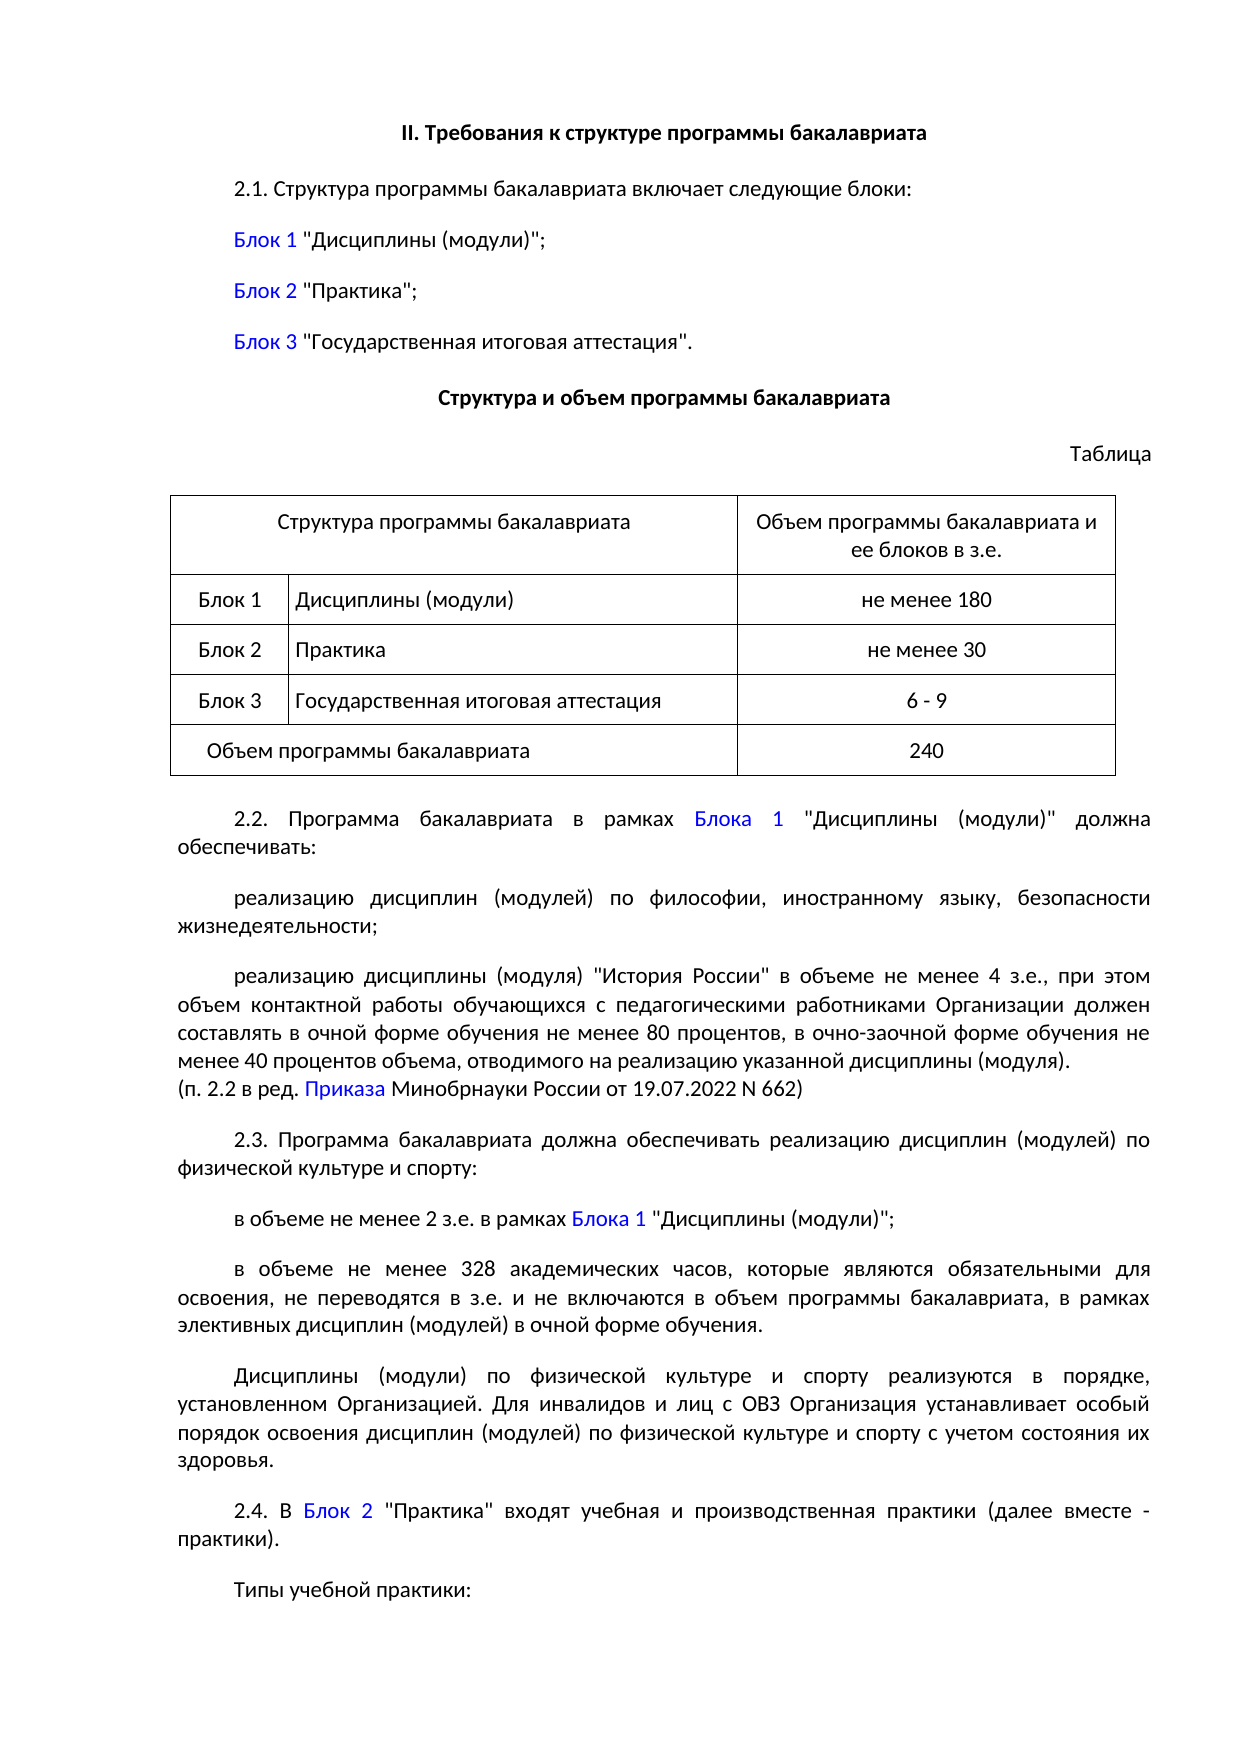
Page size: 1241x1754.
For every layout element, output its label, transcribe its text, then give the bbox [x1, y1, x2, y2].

text Дисциплины (модули) по физической культуре и спорту реализуются в порядке, установленном Организацией. Для инвалидов и лиц с ОВЗ Организация устанавливает особый порядок освоения дисциплин (модулей) по физической культуре и спорту с учетом состояния их здоровья. [177, 1362, 1152, 1474]
text 2.3. Программа бакалавриата должна обеспечивать реализацию дисциплин (модулей) по физической культуре и спорту: [177, 1125, 1152, 1181]
table_cell Дисциплины (модули) [289, 575, 737, 624]
text в объеме не менее 2 з.е. в рамках Блока 1 "Дисциплины (модули)"; [177, 1204, 1152, 1232]
table_cell 240 [738, 725, 1115, 775]
text Блок 2 "Практика"; [177, 276, 1152, 304]
table_cell Блок 1 [171, 575, 288, 624]
text Таблица [177, 439, 1152, 467]
table_cell Государственная итоговая аттестация [289, 675, 737, 724]
text Блок 1 "Дисциплины (модули)"; [177, 225, 1152, 253]
table_header Объем программы бакалавриата и ее блоков в з.е. [738, 496, 1115, 573]
text Блок 3 "Государственная итоговая аттестация". [177, 327, 1152, 355]
table_cell Объем программы бакалавриата [171, 725, 737, 775]
text в объеме не менее 328 академических часов, которые являются обязательными для освоения, не переводятся в з.е. и не включаются в объем программы бакалавриата, в рамках элективных дисциплин (модулей) в очной форме обучения. [177, 1254, 1152, 1339]
table_cell не менее 180 [738, 575, 1115, 624]
table_header Структура программы бакалавриата [171, 496, 737, 573]
text 2.4. В Блок 2 "Практика" входят учебная и производственная практики (далее вместе - практики). [177, 1497, 1152, 1553]
table_cell Блок 3 [171, 675, 288, 724]
text реализацию дисциплины (модуля) "История России" в объеме не менее 4 з.е., при этом объем контактной работы обучающихся с педагогическими работниками Организации должен составлять в очной форме обучения не менее 80 процентов, в очно-заочной форме обучения не менее 40 процентов объема, отводимого на реализацию указанной дисциплины (модуля). [177, 962, 1152, 1074]
table_cell 6 - 9 [738, 675, 1115, 724]
title Структура и объем программы бакалавриата [177, 383, 1152, 411]
table_cell Практика [289, 625, 737, 674]
title II. Требования к структуре программы бакалавриата [177, 118, 1152, 146]
table_cell Блок 2 [171, 625, 288, 674]
text Типы учебной практики: [177, 1576, 1152, 1603]
text 2.1. Структура программы бакалавриата включает следующие блоки: [177, 174, 1152, 202]
text реализацию дисциплин (модулей) по философии, иностранному языку, безопасности жизнедеятельности; [177, 883, 1152, 939]
table_cell не менее 30 [738, 625, 1115, 674]
text (п. 2.2 в ред. Приказа Минобрнауки России от 19.07.2022 N 662) [177, 1074, 1152, 1102]
text 2.2. Программа бакалавриата в рамках Блока 1 "Дисциплины (модули)" должна обеспечивать: [177, 804, 1152, 860]
